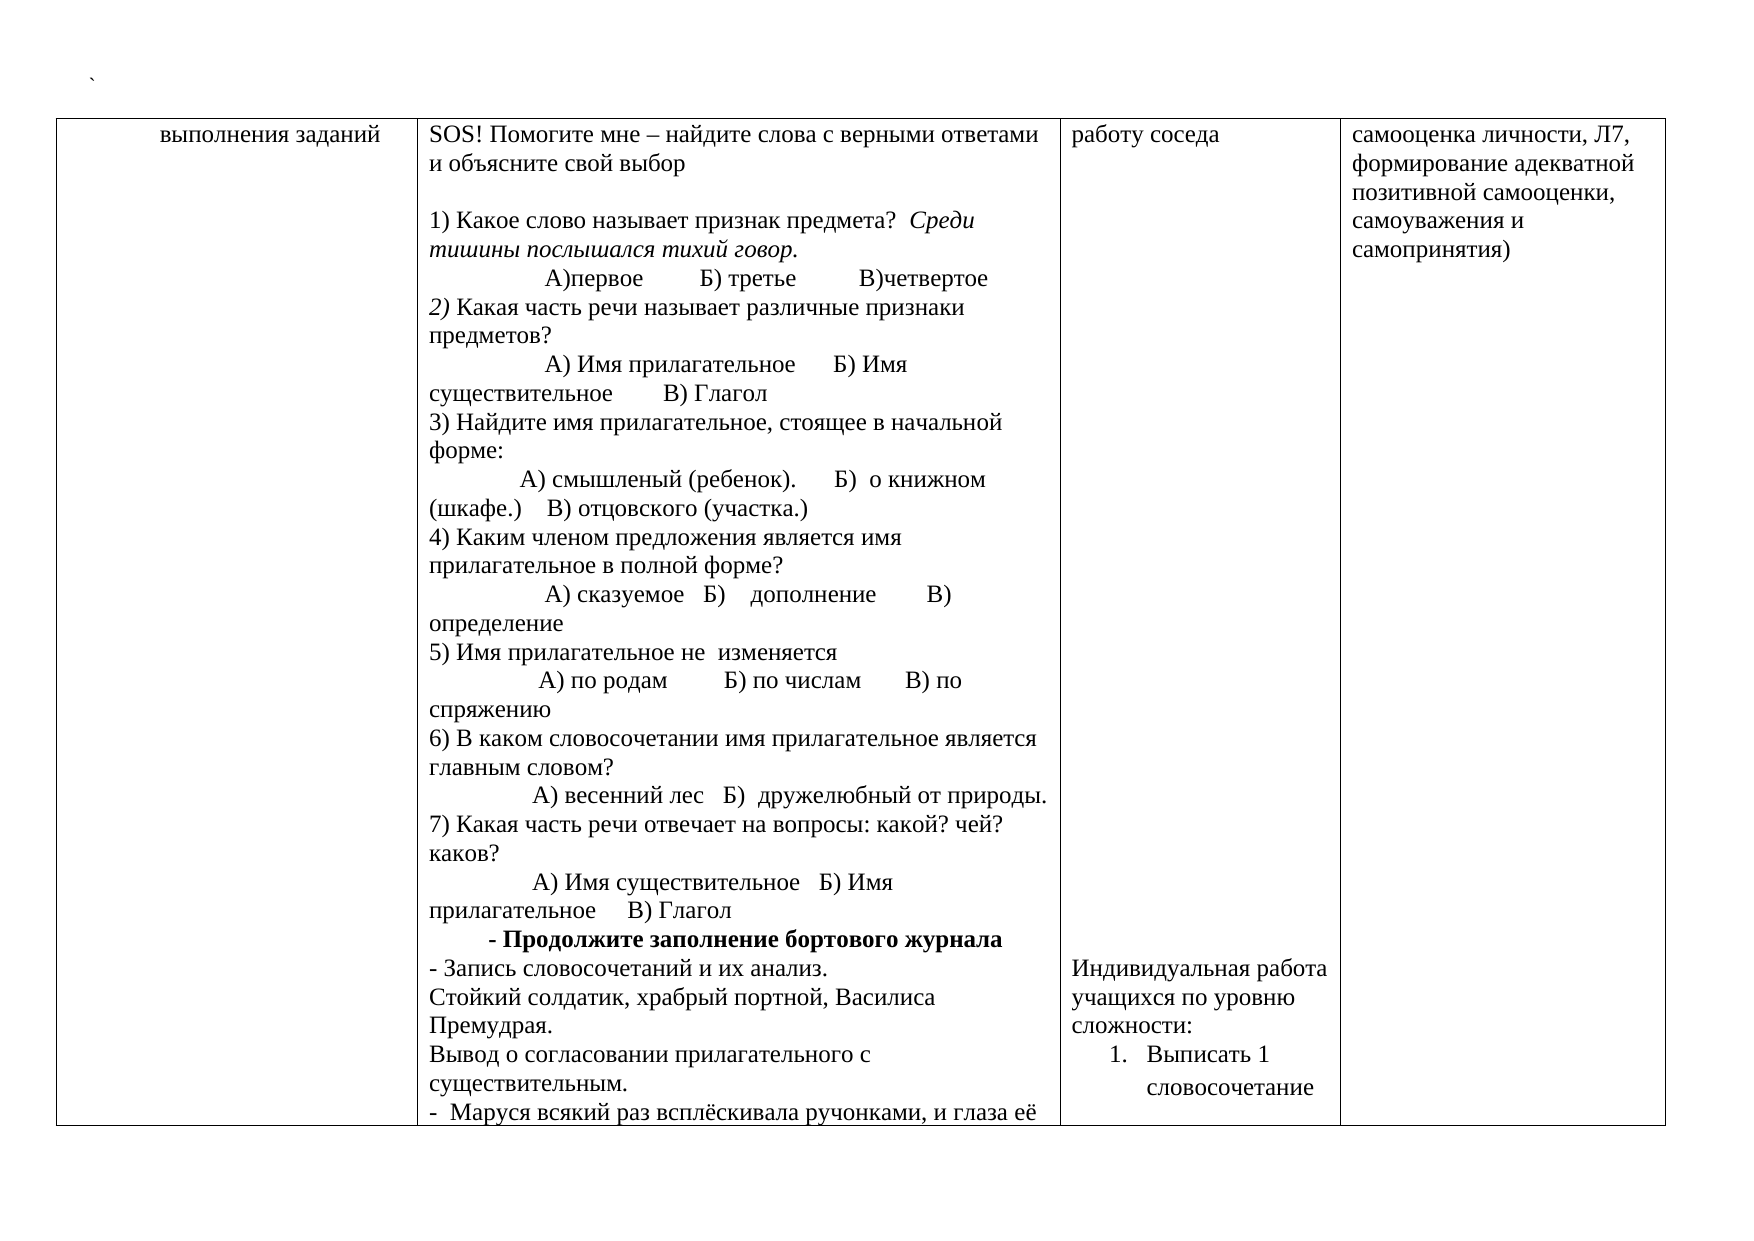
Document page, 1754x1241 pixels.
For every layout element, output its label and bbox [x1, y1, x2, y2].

table_cell [57, 119, 417, 1125]
table_cell [418, 119, 1060, 1125]
table_cell [1061, 119, 1340, 1125]
table_cell [1341, 119, 1665, 1125]
